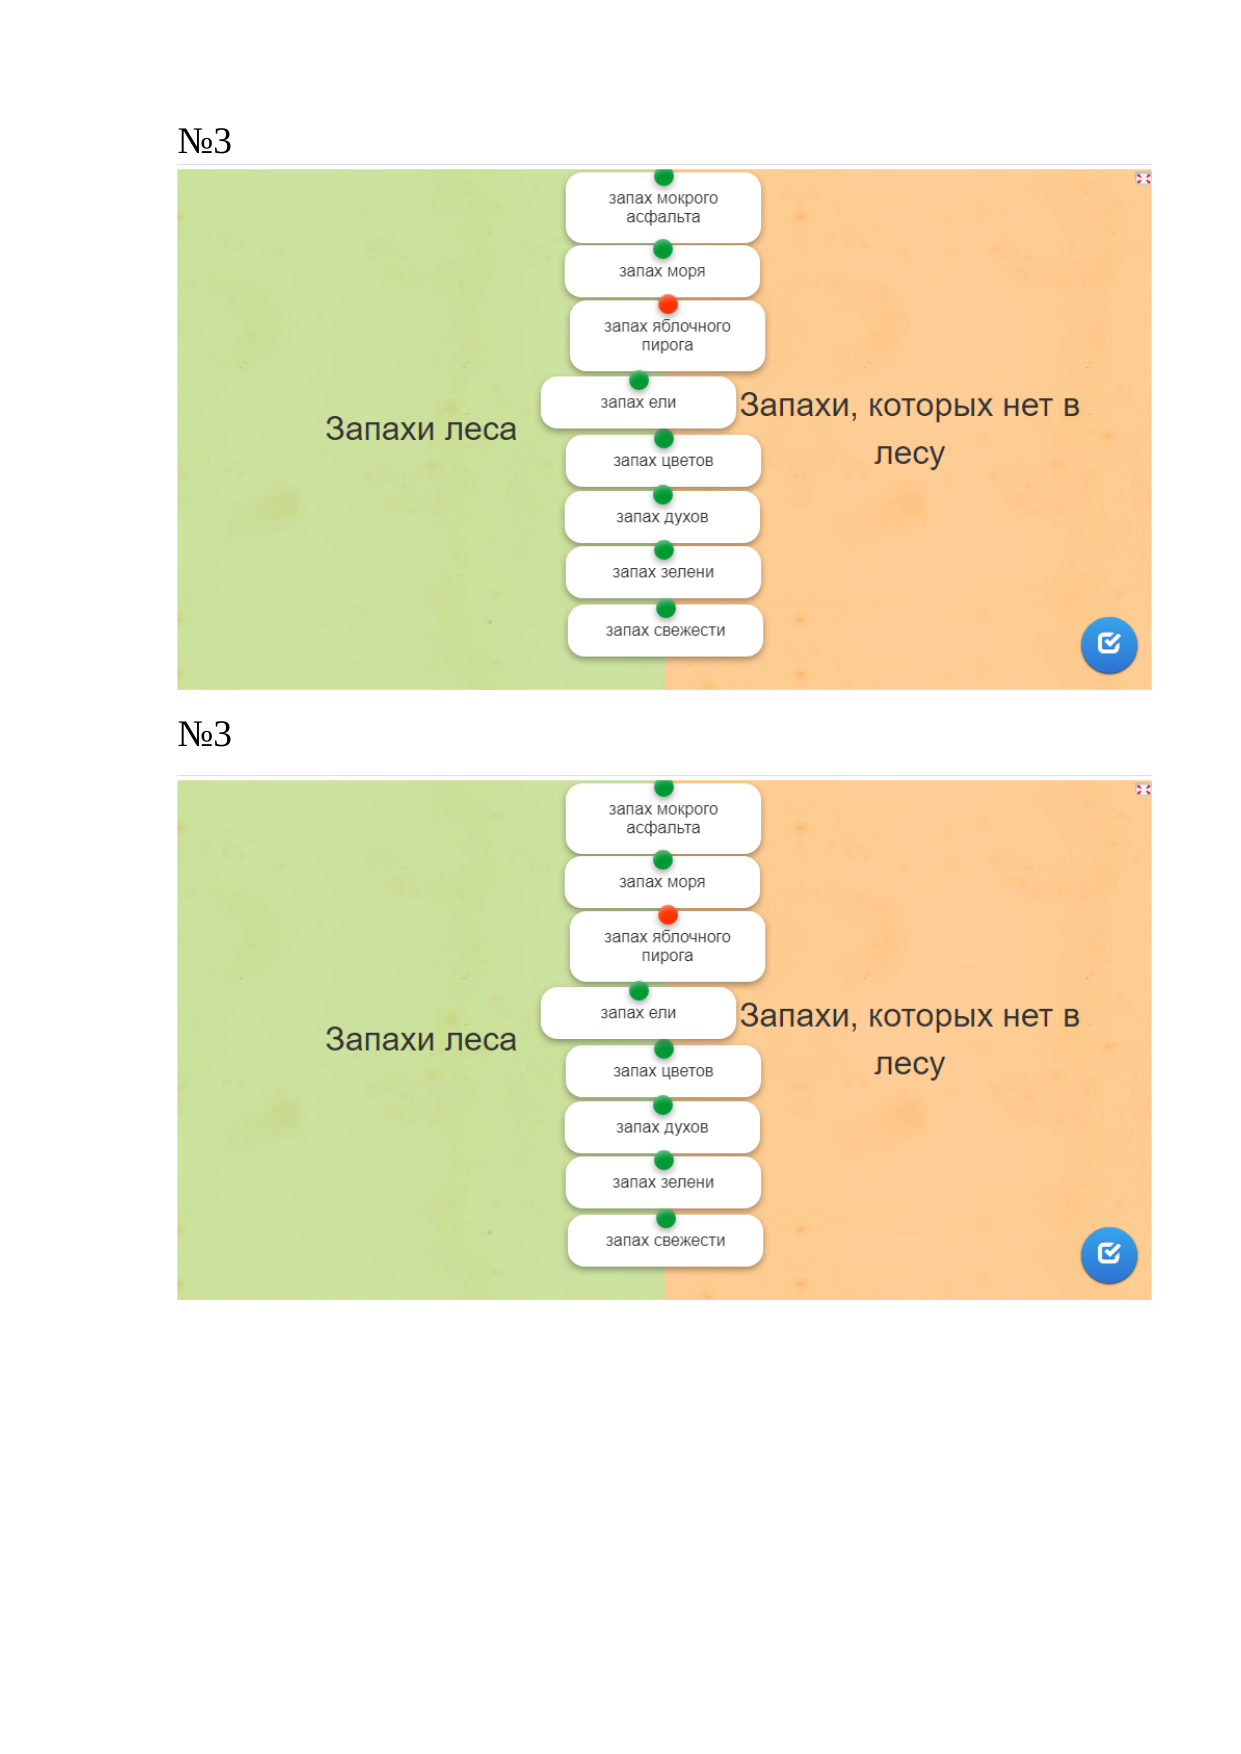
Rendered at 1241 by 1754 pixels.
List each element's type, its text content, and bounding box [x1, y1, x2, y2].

picture [177, 163, 1152, 693]
picture [177, 774, 1152, 1303]
text №3 [177, 118, 1152, 163]
text №3 [177, 711, 1152, 754]
